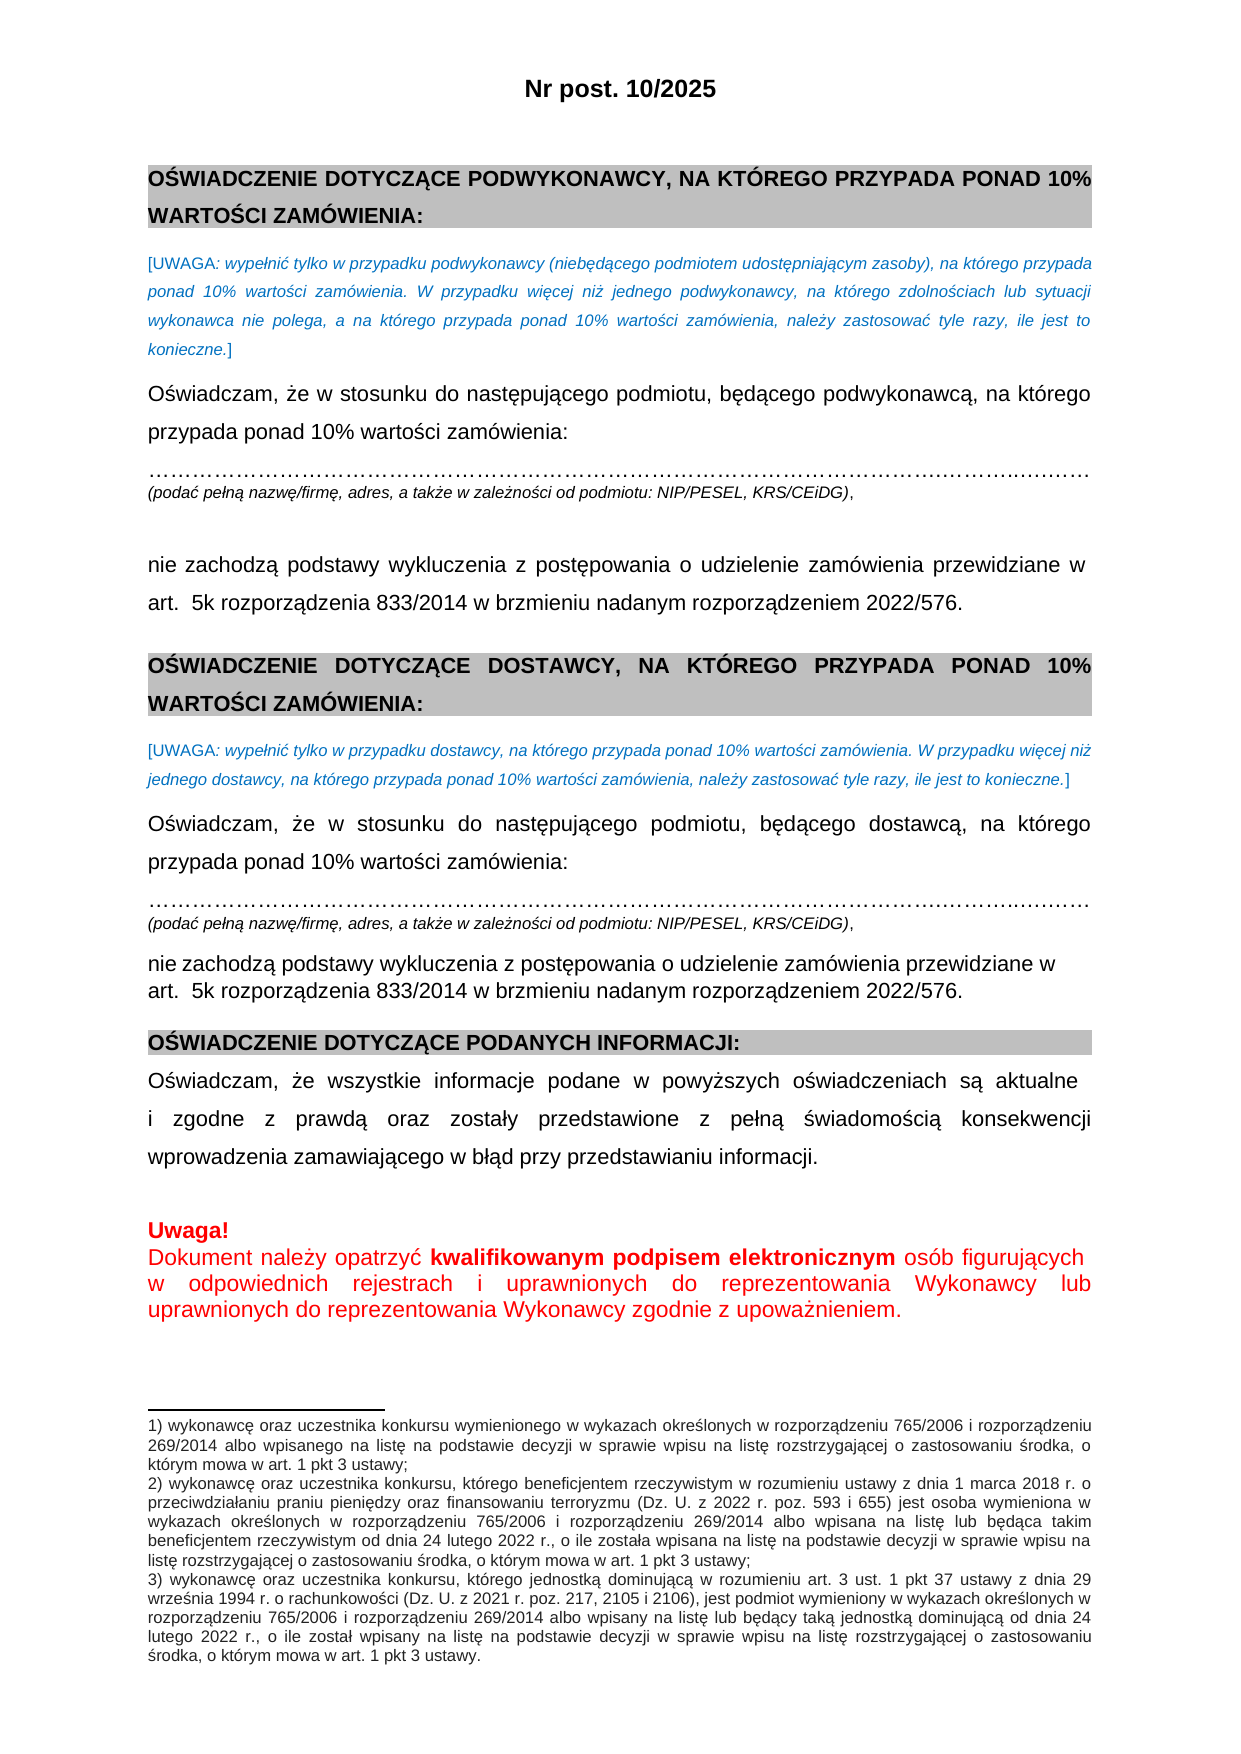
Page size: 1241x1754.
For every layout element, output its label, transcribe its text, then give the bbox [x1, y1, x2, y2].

text nie zachodzą podstawy wykluczenia z postępowania o udzielenie zamówienia przewidziane w art. 5k rozporządzenia 833/2014 w brzmieniu nadanym rozporządzeniem 2022/576. [148, 951, 1092, 1003]
text ……………………………………………………………………………………………….………..….…… (podać pełną nazwę/firmę, adres, a także w zależności od podmiotu: NIP/PESEL, KRS/CEiDG), [148, 887, 1092, 933]
text ……………………………………………………………………………………………….………..….…… (podać pełną nazwę/firmę, adres, a także w zależności od podmiotu: NIP/PESEL, KRS/CEiDG), [148, 457, 1092, 502]
text Oświadczam, że w stosunku do następującego podmiotu, będącego podwykonawcą, na którego przypada ponad 10% wartości zamówienia: [148, 381, 1092, 444]
text Oświadczam, że w stosunku do następującego podmiotu, będącego dostawcą, na którego przypada ponad 10% wartości zamówienia: [148, 811, 1092, 874]
text nie zachodzą podstawy wykluczenia z postępowania o udzielenie zamówienia przewidziane w art. 5k rozporządzenia 833/2014 w brzmieniu nadanym rozporządzeniem 2022/576. [148, 521, 1092, 615]
text [UWAGA: wypełnić tylko w przypadku dostawcy, na którego przypada ponad 10% wartości zamówienia. W przypadku więcej niż jednego dostawcy, na którego przypada ponad 10% wartości zamówienia, należy zastosować tyle razy, ile jest to konieczne.] [148, 741, 1092, 789]
text Dokument należy opatrzyć kwalifikowanym podpisem elektronicznym osób figurujących w odpowiednich rejestrach i uprawnionych do reprezentowania Wykonawcy lub uprawnionych do reprezentowania Wykonawcy zgodnie z upoważnieniem. [148, 1244, 1092, 1323]
list Uwaga! [148, 1217, 1092, 1244]
text OŚWIADCZENIE DOTYCZĄCE PODANYCH INFORMACJI: [148, 1030, 1092, 1055]
text OŚWIADCZENIE DOTYCZĄCE DOSTAWCY, NA KTÓREGO PRZYPADA PONAD 10% WARTOŚCI ZAMÓWIENIA: [148, 653, 1092, 716]
text OŚWIADCZENIE DOTYCZĄCE PODWYKONAWCY, NA KTÓREGO PRZYPADA PONAD 10% WARTOŚCI ZAMÓWIENIA: [148, 165, 1092, 228]
text [UWAGA: wypełnić tylko w przypadku podwykonawcy (niebędącego podmiotem udostępniającym zasoby), na którego przypada ponad 10% wartości zamówienia. W przypadku więcej niż jednego podwykonawcy, na którego zdolnościach lub sytuacji wykonawca nie polega, a na którego przypada ponad 10% wartości zamówienia, należy zastosować tyle razy, ile jest to konieczne.] [148, 253, 1092, 359]
text Oświadczam, że wszystkie informacje podane w powyższych oświadczeniach są aktualne i zgodne z prawdą oraz zostały przedstawione z pełną świadomością konsekwencji wprowadzenia zamawiającego w błąd przy przedstawianiu informacji. [148, 1068, 1092, 1169]
